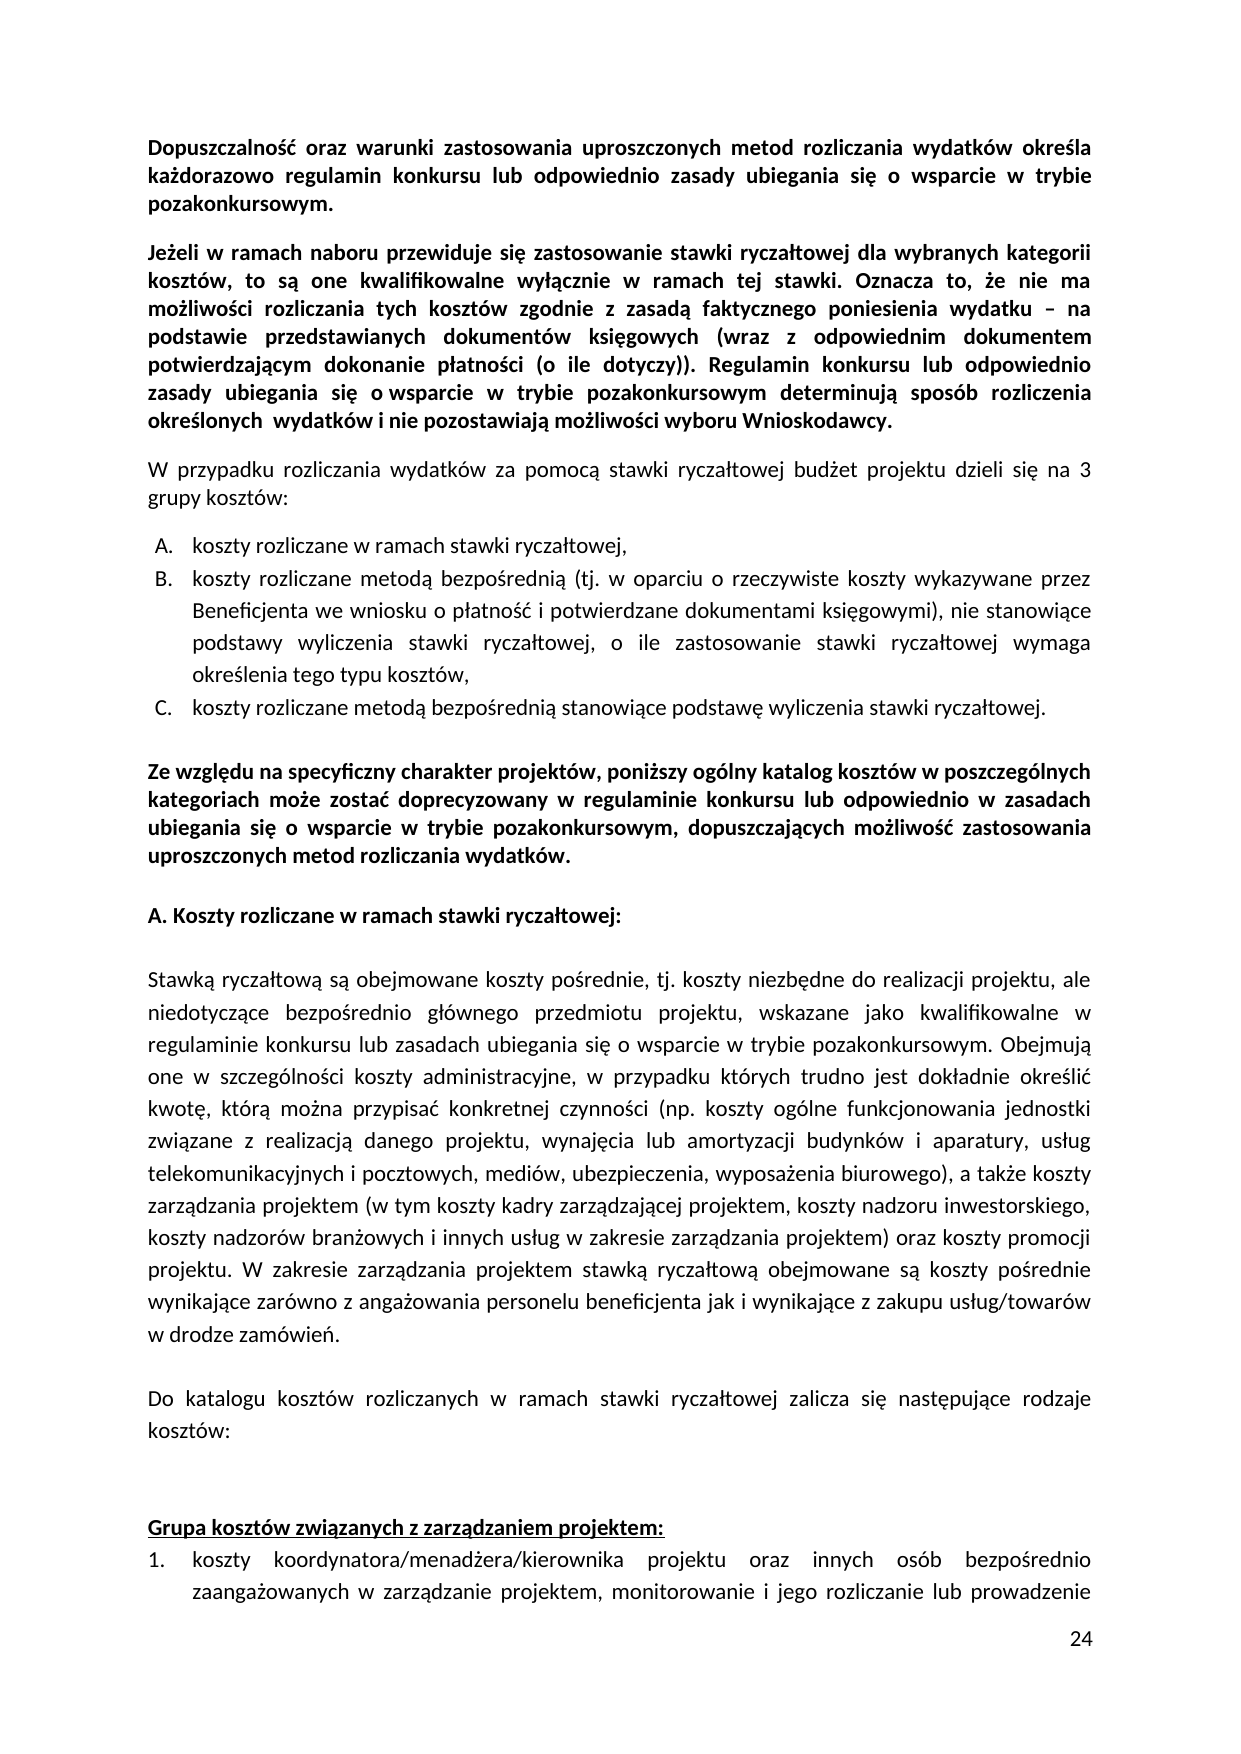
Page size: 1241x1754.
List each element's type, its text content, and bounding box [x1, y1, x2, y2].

text Dopuszczalność oraz warunki zastosowania uproszczonych metod rozliczania wydatków określa każdorazowo regulamin konkursu lub odpowiednio zasady ubiegania się o wsparcie w trybie pozakonkursowym. [148, 133, 1093, 217]
text Do katalogu kosztów rozliczanych w ramach stawki ryczałtowej zalicza się następujące rodzaje kosztów: [148, 1384, 1093, 1444]
list koszty rozliczane metodą bezpośrednią (tj. w oparciu o rzeczywiste koszty wykazywane przez Beneficjenta we wniosku o płatność i potwierdzane dokumentami księgowymi), nie stanowiące podstawy wyliczenia stawki ryczałtowej, o ile zastosowanie stawki ryczałtowej wymaga określenia tego typu kosztów, [154, 564, 1093, 688]
text W przypadku rozliczania wydatków za pomocą stawki ryczałtowej budżet projektu dzieli się na 3 grupy kosztów: [148, 455, 1093, 511]
text A. Koszty rozliczane w ramach stawki ryczałtowej: [148, 901, 1093, 929]
text Jeżeli w ramach naboru przewiduje się zastosowanie stawki ryczałtowej dla wybranych kategorii kosztów, to są one kwalifikowalne wyłącznie w ramach tej stawki. Oznacza to, że nie ma możliwości rozliczania tych kosztów zgodnie z zasadą faktycznego poniesienia wydatku – na podstawie przedstawianych dokumentów księgowych (wraz z odpowiednim dokumentem potwierdzającym dokonanie płatności (o ile dotyczy)). Regulamin konkursu lub odpowiednio zasady ubiegania się o wsparcie w trybie pozakonkursowym determinują sposób rozliczenia określonych wydatków i nie pozostawiają możliwości wyboru Wnioskodawcy. [148, 238, 1093, 434]
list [148, 1545, 1093, 1605]
list koszty rozliczane w ramach stawki ryczałtowej, [154, 532, 1093, 560]
list koszty rozliczane metodą bezpośrednią stanowiące podstawę wyliczenia stawki ryczałtowej. [154, 693, 1093, 721]
text Ze względu na specyficzny charakter projektów, poniższy ogólny katalog kosztów w poszczególnych kategoriach może zostać doprecyzowany w regulaminie konkursu lub odpowiednio w zasadach ubiegania się o wsparcie w trybie pozakonkursowym, dopuszczających możliwość zastosowania uproszczonych metod rozliczania wydatków. [148, 757, 1093, 869]
text Stawką ryczałtową są obejmowane koszty pośrednie, tj. koszty niezbędne do realizacji projektu, ale niedotyczące bezpośrednio głównego przedmiotu projektu, wskazane jako kwalifikowalne w regulaminie konkursu lub zasadach ubiegania się o wsparcie w trybie pozakonkursowym. Obejmują one w szczególności koszty administracyjne, w przypadku których trudno jest dokładnie określić kwotę, którą można przypisać konkretnej czynności (np. koszty ogólne funkcjonowania jednostki związane z realizacją danego projektu, wynajęcia lub amortyzacji budynków i aparatury, usług telekomunikacyjnych i pocztowych, mediów, ubezpieczenia, wyposażenia biurowego), a także koszty zarządzania projektem (w tym koszty kadry zarządzającej projektem, koszty nadzoru inwestorskiego, koszty nadzorów branżowych i innych usług w zakresie zarządzania projektem) oraz koszty promocji projektu. W zakresie zarządzania projektem stawką ryczałtową obejmowane są koszty pośrednie wynikające zarówno z angażowania personelu beneficjenta jak i wynikające z zakupu usług/towarów w drodze zamówień. [148, 966, 1093, 1348]
text Grupa kosztów związanych z zarządzaniem projektem: [148, 1513, 1093, 1541]
